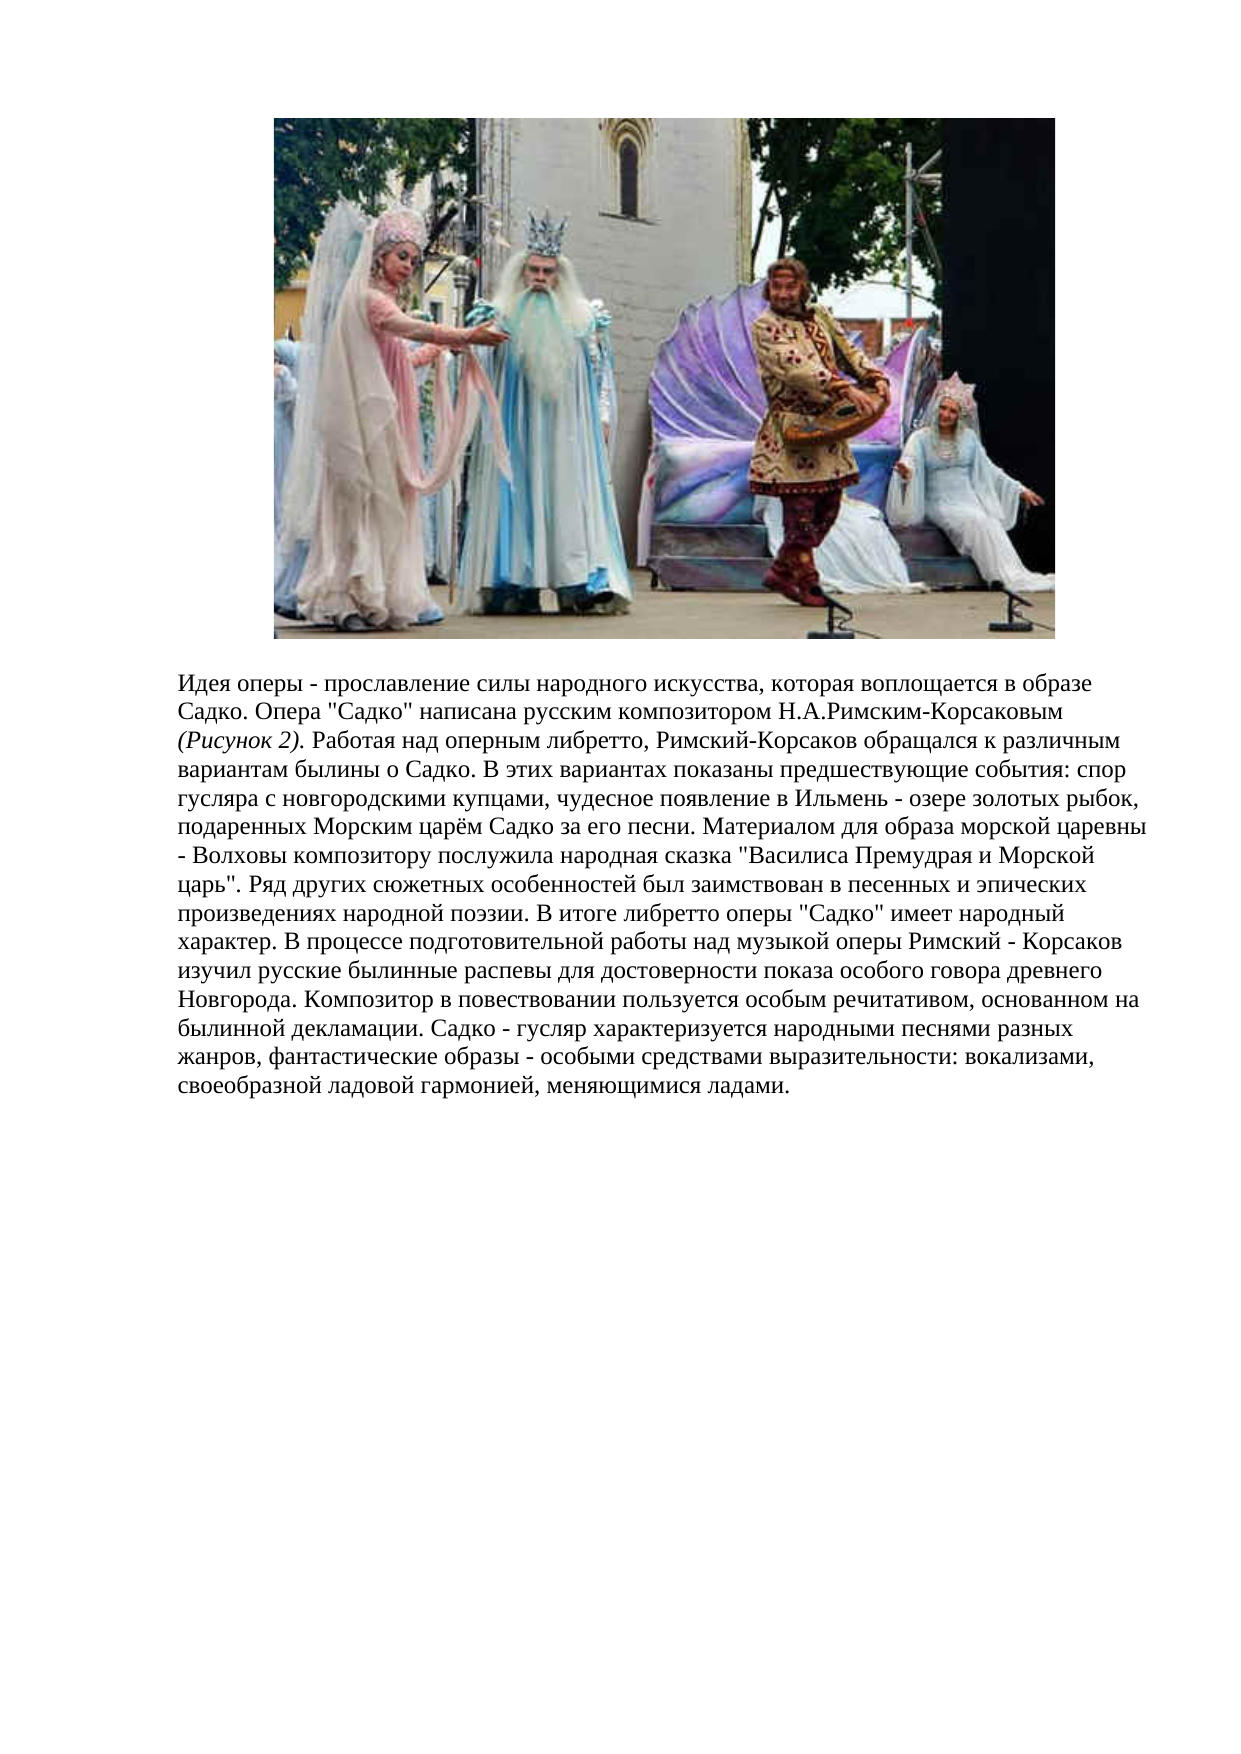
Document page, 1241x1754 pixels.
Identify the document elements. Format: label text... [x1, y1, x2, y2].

picture [273, 118, 1055, 639]
text Идея оперы - прославление силы народного искусства, которая воплощается в образе Садко. Опера "Садко" написана русским композитором Н.А.Римским-Корсаковым (Рисунок 2). Работая над оперным либретто, Римский-Корсаков обращался к различным вариантам былины о Садко. В этих вариантах показаны предшествующие события: спор гусляра с новгородскими купцами, чудесное появление в Ильмень - озере золотых рыбок, подаренных Морским царём Садко за его песни. Материалом для образа морской царевны - Волховы композитору послужила народная сказка "Василиса Премудрая и Морской царь". Ряд других сюжетных особенностей был заимствован в песенных и эпических произведениях народной поэзии. В итоге либретто оперы "Садко" имеет народный характер. В процессе подготовительной работы над музыкой оперы Римский - Корсаков изучил русские былинные распевы для достоверности показа особого говора древнего Новгорода. Композитор в повествовании пользуется особым речитативом, основанном на былинной декламации. Садко - гусляр характеризуется народными песнями разных жанров, фантастические образы - особыми средствами выразительности: вокализами, своеобразной ладовой гармонией, меняющимися ладами. [177, 668, 1152, 1099]
